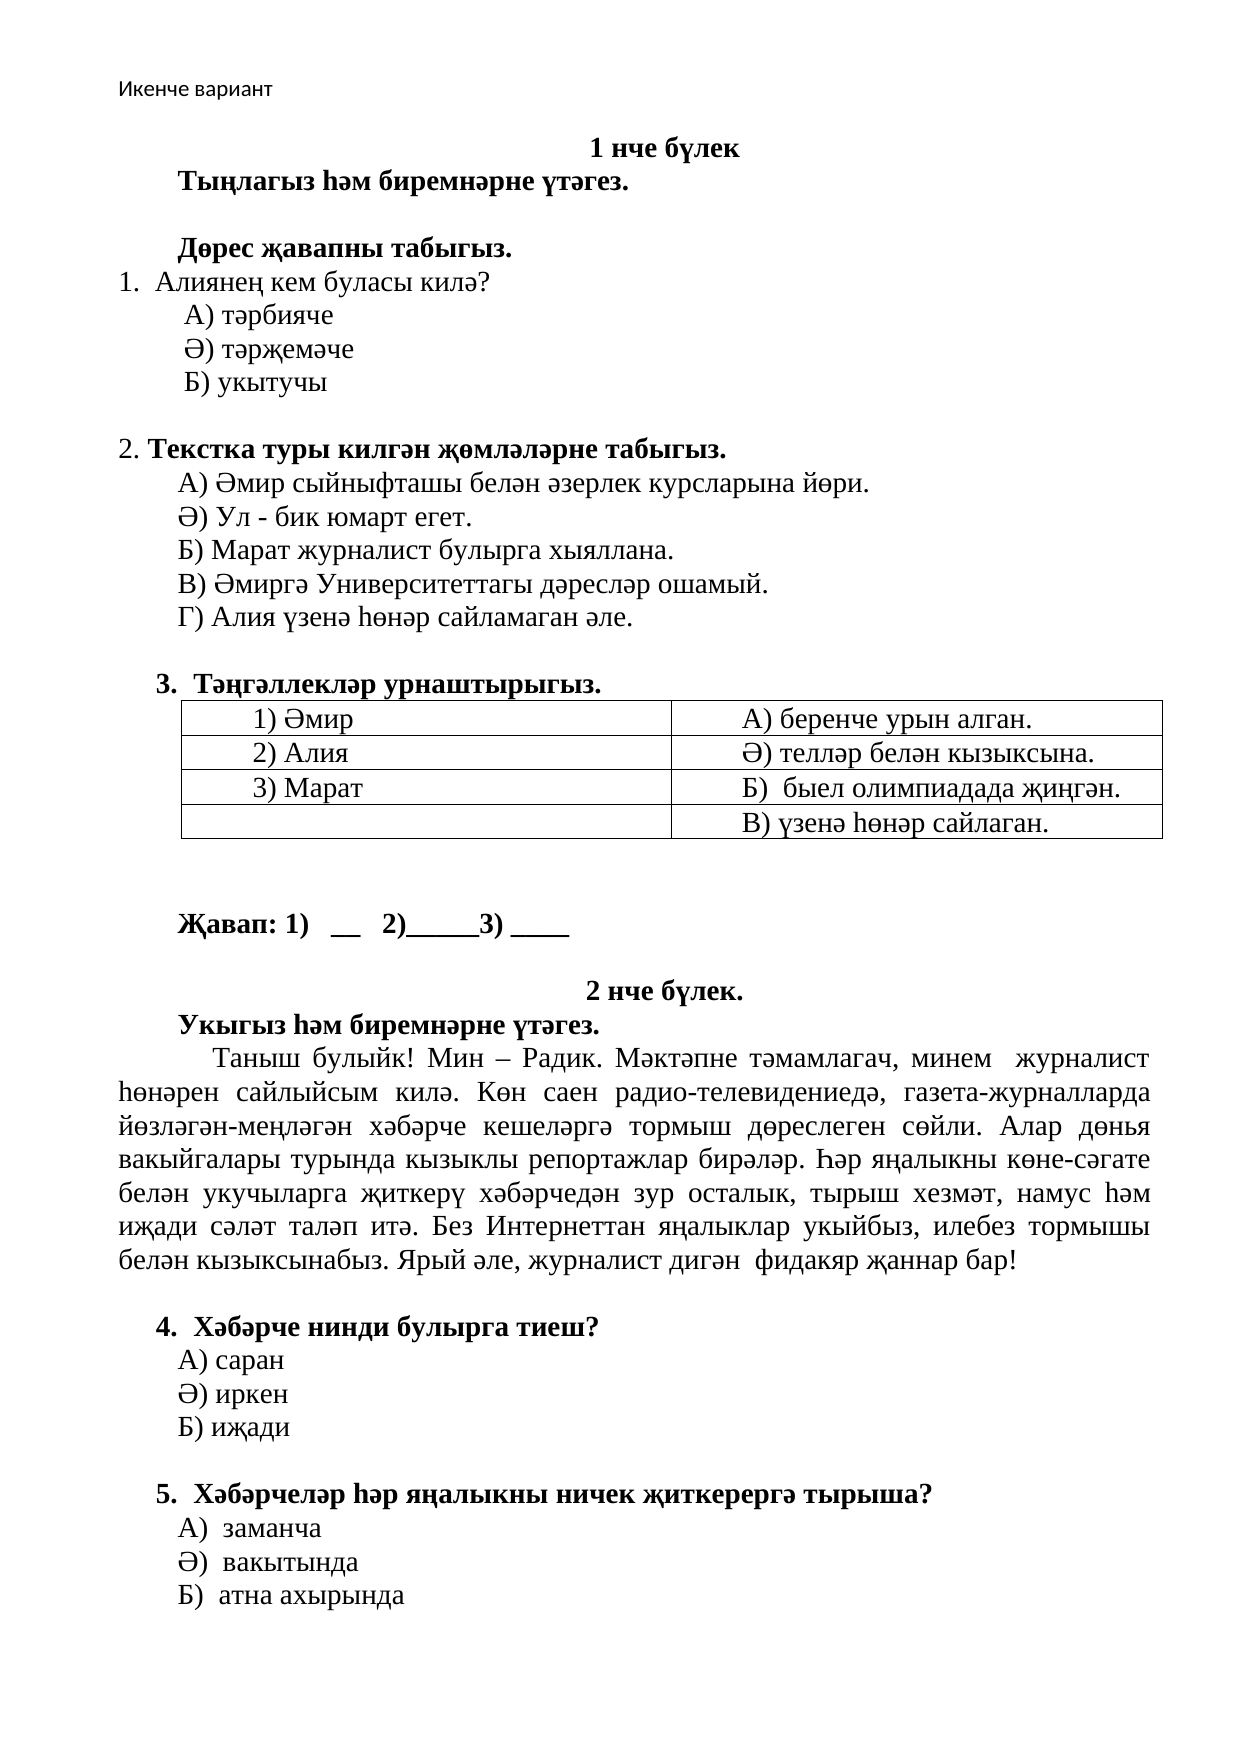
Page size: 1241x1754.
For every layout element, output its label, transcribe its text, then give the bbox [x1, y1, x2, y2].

text Таныш булыйк! Мин – Радик. Мәктәпне тәмамлагач, минем журналист һөнәрен сайлыйсым килә. Көн саен радио-телевидениедә, газета-журналларда йөзләгән-меңләгән хәбәрче кешеләргә тормыш дөреслеген сөйли. Алар дөнья вакыйгалары турында кызыклы репортажлар бирәләр. Һәр яңалыкны көне-сәгате белән укучыларга җиткерү хәбәрчедән зур осталык, тырыш хезмәт, намус һәм иҗади сәләт таләп итә. Без Интернеттан яңалыклар укыйбыз, илебез тормышы белән кызыксынабыз. Ярый әле, журналист дигән фидакяр җаннар бар! [118, 1041, 1152, 1275]
list Тәңгәллекләр урнаштырыгыз. [156, 666, 1152, 700]
list Дөрес җавапны табыгыз. [177, 230, 1152, 264]
table_cell Ә) телләр белән кызыксына. [672, 736, 1162, 769]
text Ә) тәрҗемәче [118, 331, 1152, 364]
table_cell [182, 805, 671, 838]
text Б) укытучы [118, 364, 1152, 398]
list В) Әмиргә Университеттагы дәресләр ошамый. [118, 566, 1152, 599]
list А) Әмир сыйныфташы белән әзерлек курсларына йөри. [118, 465, 1152, 499]
text Укыгыз һәм биремнәрне үтәгез. [118, 1007, 1152, 1041]
list Хәбәрчеләр һәр яңалыкны ничек җиткерергә тырыша? [156, 1477, 1152, 1510]
text 1 нче бүлек [118, 130, 1152, 163]
table_cell 2) Алия [182, 736, 671, 769]
text 2 нче бүлек. [118, 973, 1152, 1007]
list Б) Марат журналист булырга хыяллана. [118, 532, 1152, 566]
list Г) Алия үзенә һөнәр сайламаган әле. [118, 599, 1152, 633]
text 1. Алиянең кем буласы килә? [118, 264, 1152, 297]
list Б) иҗади [118, 1409, 1152, 1443]
table_cell В) үзенә һөнәр сайлаган. [672, 805, 1162, 838]
text Тыңлагыз һәм биремнәрне үтәгез. [118, 163, 1152, 197]
list А) заманча [118, 1510, 1152, 1544]
table_cell 3) Марат [182, 770, 671, 804]
table_header 1) Әмир [182, 701, 671, 734]
list Ә) иркен [118, 1376, 1152, 1409]
table_header А) беренче урын алган. [672, 701, 1162, 734]
list Б) атна ахырында [118, 1577, 1152, 1611]
list Ә) Ул - бик юмарт егет. [118, 499, 1152, 532]
list Ә) вакытында [118, 1544, 1152, 1577]
text 2. Текстка туры килгән җөмләләрне табыгыз. [118, 432, 1152, 465]
list Хәбәрче нинди булырга тиеш? [156, 1309, 1152, 1342]
text Җавап: 1) __ 2)_____3) ____ [118, 906, 1152, 940]
text А) тәрбияче [118, 297, 1152, 331]
table_cell Б) быел олимпиадада җиңгән. [672, 770, 1162, 804]
list А) саран [118, 1342, 1152, 1376]
